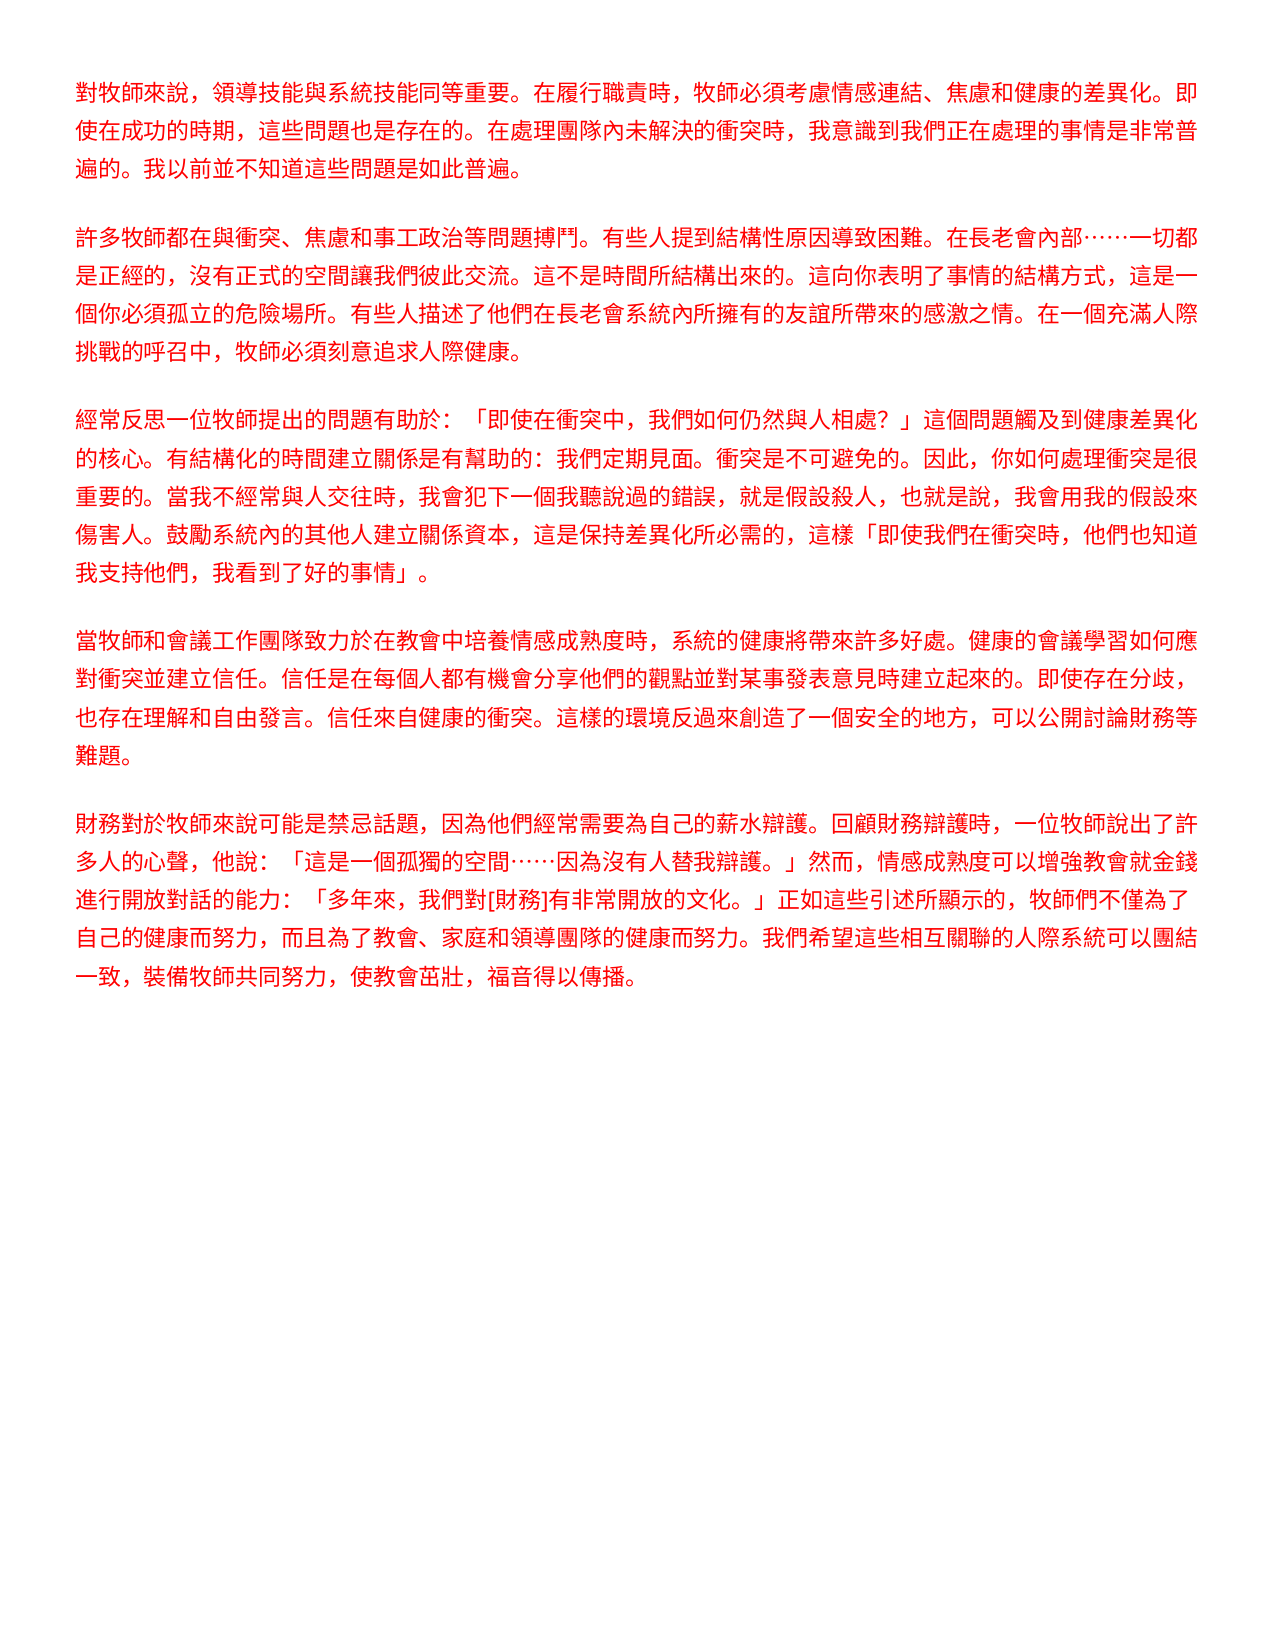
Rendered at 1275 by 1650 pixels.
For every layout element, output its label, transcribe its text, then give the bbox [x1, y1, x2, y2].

text 許多牧師都在與衝突、焦慮和事工政治等問題搏鬥。有些人提到結構性原因導致困難。在長老會內部……一切都是正經的，沒有正式的空間讓我們彼此交流。這不是時間所結構出來的。這向你表明了事情的結構方式，這是一個你必須孤立的危險場所。有些人描述了他們在長老會系統內所擁有的友誼所帶來的感激之情。在一個充滿人際挑戰的呼召中，牧師必須刻意追求人際健康。 [75, 219, 1200, 367]
text 對牧師來說，領導技能與系統技能同等重要。在履行職責時，牧師必須考慮情感連結、焦慮和健康的差異化。即使在成功的時期，這些問題也是存在的。在處理團隊內未解決的衝突時，我意識到我們正在處理的事情是非常普遍的。我以前並不知道這些問題是如此普遍。 [75, 75, 1200, 184]
text 財務對於牧師來說可能是禁忌話題，因為他們經常需要為自己的薪水辯護。回顧財務辯護時，一位牧師說出了許多人的心聲，他說：「這是一個孤獨的空間……因為沒有人替我辯護。」然而，情感成熟度可以增強教會就金錢進行開放對話的能力：「多年來，我們對[財務]有非常開放的文化。」正如這些引述所顯示的，牧師們不僅為了自己的健康而努力，而且為了教會、家庭和領導團隊的健康而努力。我們希望這些相互關聯的人際系統可以團結一致，裝備牧師共同努力，使教會茁壯，福音得以傳播。 [75, 806, 1200, 992]
text 當牧師和會議工作團隊致力於在教會中培養情感成熟度時，系統的健康將帶來許多好處。健康的會議學習如何應對衝突並建立信任。信任是在每個人都有機會分享他們的觀點並對某事發表意見時建立起來的。即使存在分歧，也存在理解和自由發言。信任來自健康的衝突。這樣的環境反過來創造了一個安全的地方，可以公開討論財務等難題。 [75, 623, 1200, 771]
text 經常反思一位牧師提出的問題有助於：「即使在衝突中，我們如何仍然與人相處？」這個問題觸及到健康差異化的核心。有結構化的時間建立關係是有幫助的：我們定期見面。衝突是不可避免的。因此，你如何處理衝突是很重要的。當我不經常與人交往時，我會犯下一個我聽說過的錯誤，就是假設殺人，也就是說，我會用我的假設來傷害人。鼓勵系統內的其他人建立關係資本，這是保持差異化所必需的，這樣「即使我們在衝突時，他們也知道我支持他們，我看到了好的事情」。 [75, 402, 1200, 588]
